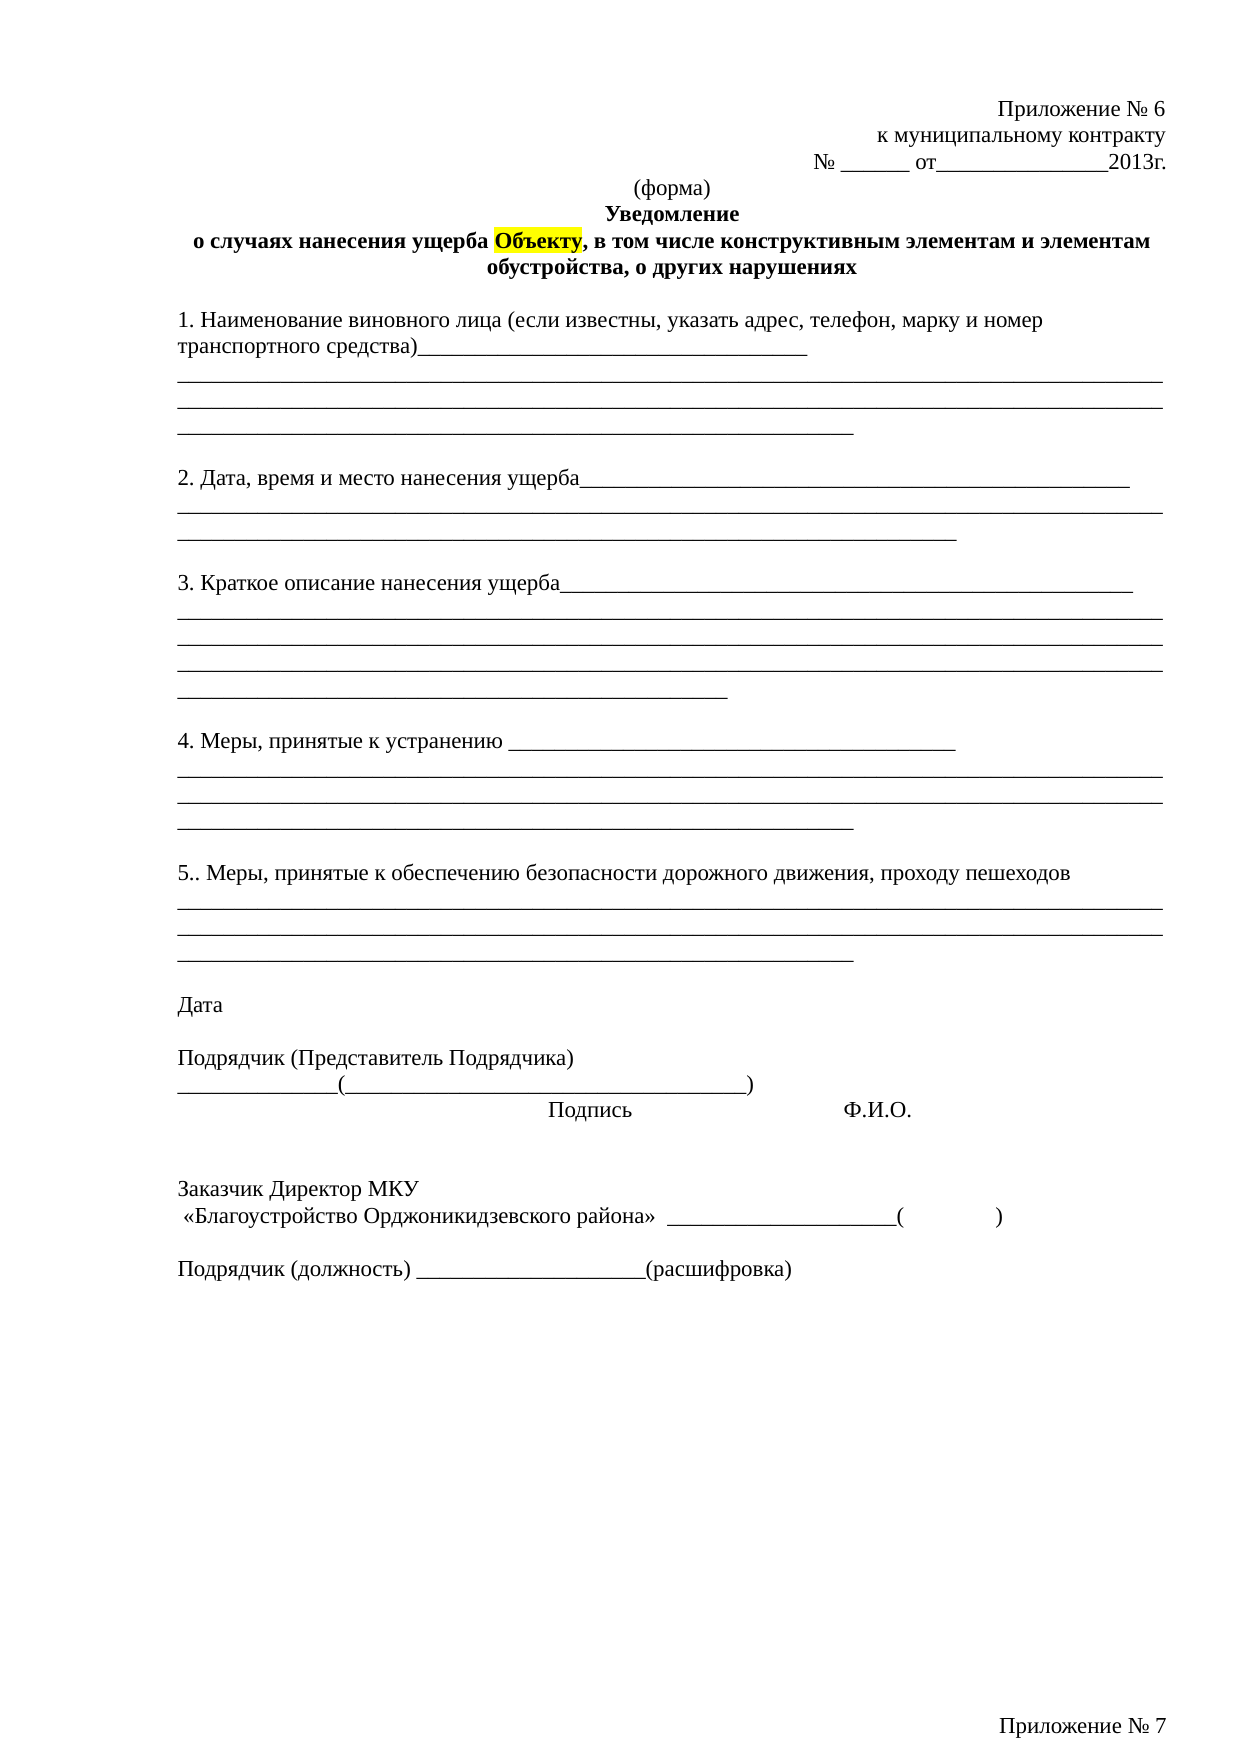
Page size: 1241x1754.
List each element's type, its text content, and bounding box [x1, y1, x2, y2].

text 1. Наименование виновного лица (если известны, указать адрес, телефон, марку и номер транспортного средства)__________________________________ [177, 306, 1167, 358]
text Заказчик Директор МКУ [177, 1176, 1167, 1202]
text __________________________________________________________________________________________________________________________________________________________ [177, 490, 1167, 543]
text 3. Краткое описание нанесения ущерба__________________________________________________ [177, 569, 1167, 596]
text «Благоустройство Орджоникидзевского района» ____________________( ) [177, 1202, 1167, 1228]
text к муниципальному контракту [177, 121, 1167, 148]
text _______________________________________________________________________________________________________________________________________________________________________________________________________________________________________ [177, 358, 1167, 438]
text Уведомление [177, 200, 1167, 227]
text Подрядчик (должность) ____________________(расшифровка) [177, 1254, 1167, 1281]
text 5.. Меры, принятые к обеспечению безопасности дорожного движения, проходу пешеходов [177, 859, 1167, 886]
text Подпись Ф.И.О. [177, 1096, 1167, 1123]
text 4. Меры, принятые к устранению _______________________________________ [177, 727, 1167, 754]
text Дата [177, 991, 1167, 1017]
text Приложение № 6 [177, 95, 1167, 121]
text о случаях нанесения ущерба Объекту, в том числе конструктивным элементам и элементам обустройства, о других нарушениях [177, 227, 1167, 279]
text _______________________________________________________________________________________________________________________________________________________________________________________________________________________________________ [177, 886, 1167, 965]
text (форма) [177, 174, 1167, 200]
text Приложение № 7 [177, 1712, 1167, 1738]
text _______________________________________________________________________________________________________________________________________________________________________________________________________________________________________ [177, 754, 1167, 833]
text № ______ от_______________2013г. [177, 148, 1167, 174]
text 2. Дата, время и место нанесения ущерба________________________________________________ [177, 464, 1167, 490]
text Подрядчик (Представитель Подрядчика) ______________(___________________________________) [177, 1044, 1167, 1096]
text __________________________________________________________________________________________________________________________________________________________________________________________________________________________________________________________________________________________________________________ [177, 596, 1167, 701]
